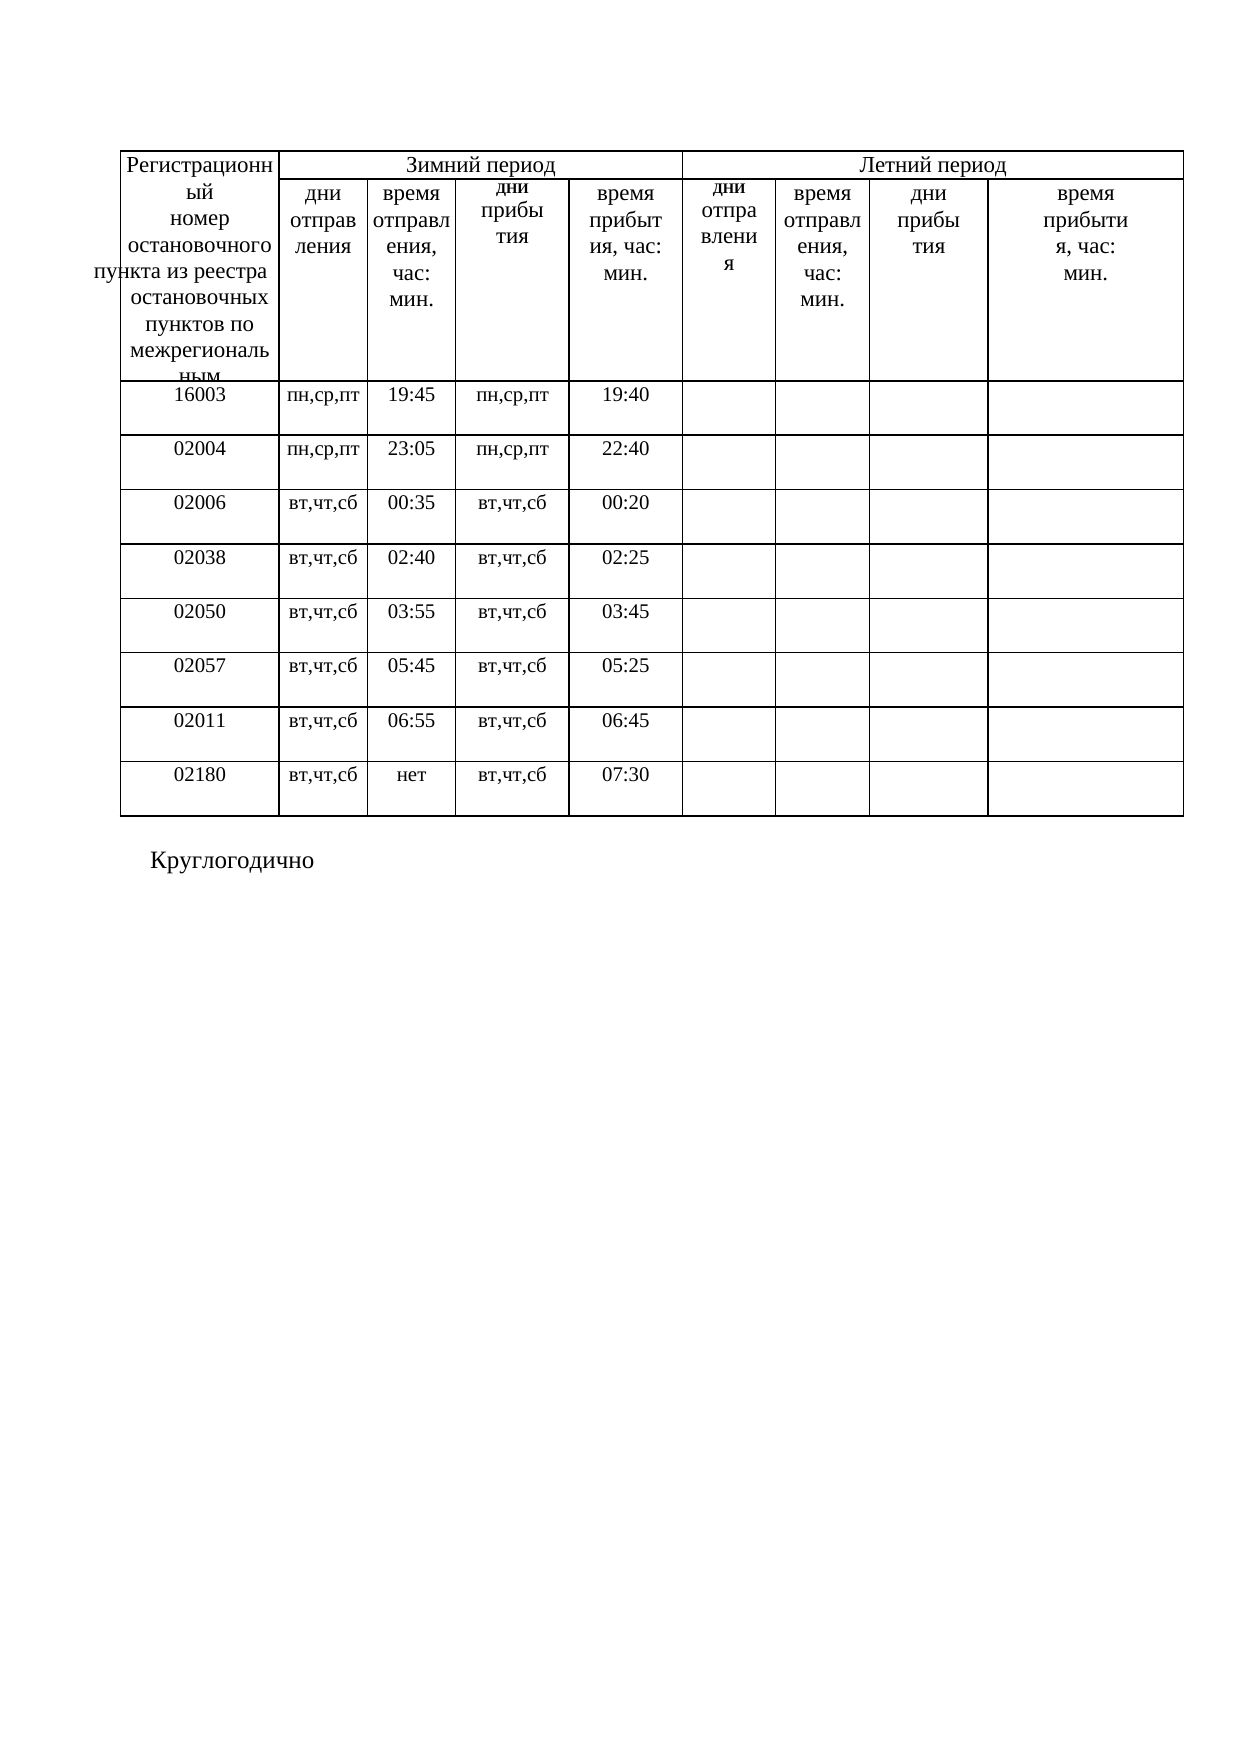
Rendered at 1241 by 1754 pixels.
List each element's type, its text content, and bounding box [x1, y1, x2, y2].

table_header Зимний период [280, 152, 682, 178]
table_cell вт,чт,сб [280, 708, 367, 761]
table_cell нет [368, 762, 455, 815]
table_cell [870, 762, 987, 815]
table_cell время отправл ения, час: мин. [368, 180, 455, 380]
table_cell [989, 436, 1183, 489]
table_cell [870, 436, 987, 489]
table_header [121, 152, 278, 380]
table_cell вт,чт,сб [280, 490, 367, 543]
table_cell [683, 490, 775, 543]
table_cell 05:45 [368, 653, 455, 706]
table_cell 02:25 [570, 545, 682, 597]
table_cell [683, 382, 775, 434]
table_cell 05:25 [570, 653, 682, 706]
table_cell вт,чт,сб [456, 653, 568, 706]
table_header Летний период [683, 152, 1183, 178]
table_cell 02057 [121, 653, 278, 706]
table_cell 19:40 [570, 382, 682, 434]
table_cell время прибыт ия, час: мин. [570, 180, 682, 380]
table_cell [989, 653, 1183, 706]
table_cell [776, 708, 869, 761]
table_cell [870, 708, 987, 761]
table_cell [683, 599, 775, 652]
table_cell вт,чт,сб [280, 653, 367, 706]
table_cell [989, 545, 1183, 597]
table_cell 02:40 [368, 545, 455, 597]
table_cell 07:30 [570, 762, 682, 815]
table_cell [989, 382, 1183, 434]
table_cell время прибыти я, час: мин. [989, 180, 1183, 380]
table_cell 00:20 [570, 490, 682, 543]
table_cell 02011 [121, 708, 278, 761]
table_cell 02038 [121, 545, 278, 597]
table_cell [870, 599, 987, 652]
table_cell вт,чт,сб [456, 708, 568, 761]
table_cell [776, 382, 869, 434]
table_cell [989, 762, 1183, 815]
table_cell [776, 762, 869, 815]
table_cell [683, 708, 775, 761]
table_cell вт,чт,сб [280, 762, 367, 815]
table_cell 02180 [121, 762, 278, 815]
table_cell 02004 [121, 436, 278, 489]
table_cell пн,ср,пт [280, 436, 367, 489]
table_cell 22:40 [570, 436, 682, 489]
table_cell 00:35 [368, 490, 455, 543]
table_cell 06:45 [570, 708, 682, 761]
table_cell вт,чт,сб [456, 545, 568, 597]
table_cell [776, 490, 869, 543]
table_cell ДНИ прибы тия [456, 180, 568, 380]
table_cell пн,ср,пт [456, 436, 568, 489]
table_cell [870, 545, 987, 597]
table_cell вт,чт,сб [280, 545, 367, 597]
table_cell вт,чт,сб [280, 599, 367, 652]
table_cell [870, 382, 987, 434]
table_cell 16003 [121, 382, 278, 434]
table_cell [776, 545, 869, 597]
table_cell [776, 436, 869, 489]
table_cell 06:55 [368, 708, 455, 761]
table_cell дни прибы тия [870, 180, 987, 380]
table_cell вт,чт,сб [456, 762, 568, 815]
table_cell [989, 599, 1183, 652]
table_cell [989, 490, 1183, 543]
table_cell [776, 599, 869, 652]
table_cell [683, 545, 775, 597]
table_cell 23:05 [368, 436, 455, 489]
table_cell [870, 653, 987, 706]
table_cell [683, 436, 775, 489]
text Круглогодично [150, 845, 1090, 874]
table_cell 19:45 [368, 382, 455, 434]
table_cell вт,чт,сб [456, 599, 568, 652]
table_cell время отправл ения, час: мин. [776, 180, 869, 380]
table_cell 03:45 [570, 599, 682, 652]
table_cell 02050 [121, 599, 278, 652]
table_cell [989, 708, 1183, 761]
table_cell [776, 653, 869, 706]
table_cell вт,чт,сб [456, 490, 568, 543]
table_cell [683, 762, 775, 815]
table_cell пн,ср,пт [456, 382, 568, 434]
table_cell [683, 653, 775, 706]
table_cell дни отправ ления [280, 180, 367, 380]
table_cell пн,ср,пт [280, 382, 367, 434]
table_cell [870, 490, 987, 543]
table_cell 03:55 [368, 599, 455, 652]
table_cell ДНИ отпра влени я [683, 180, 775, 380]
table_cell 02006 [121, 490, 278, 543]
